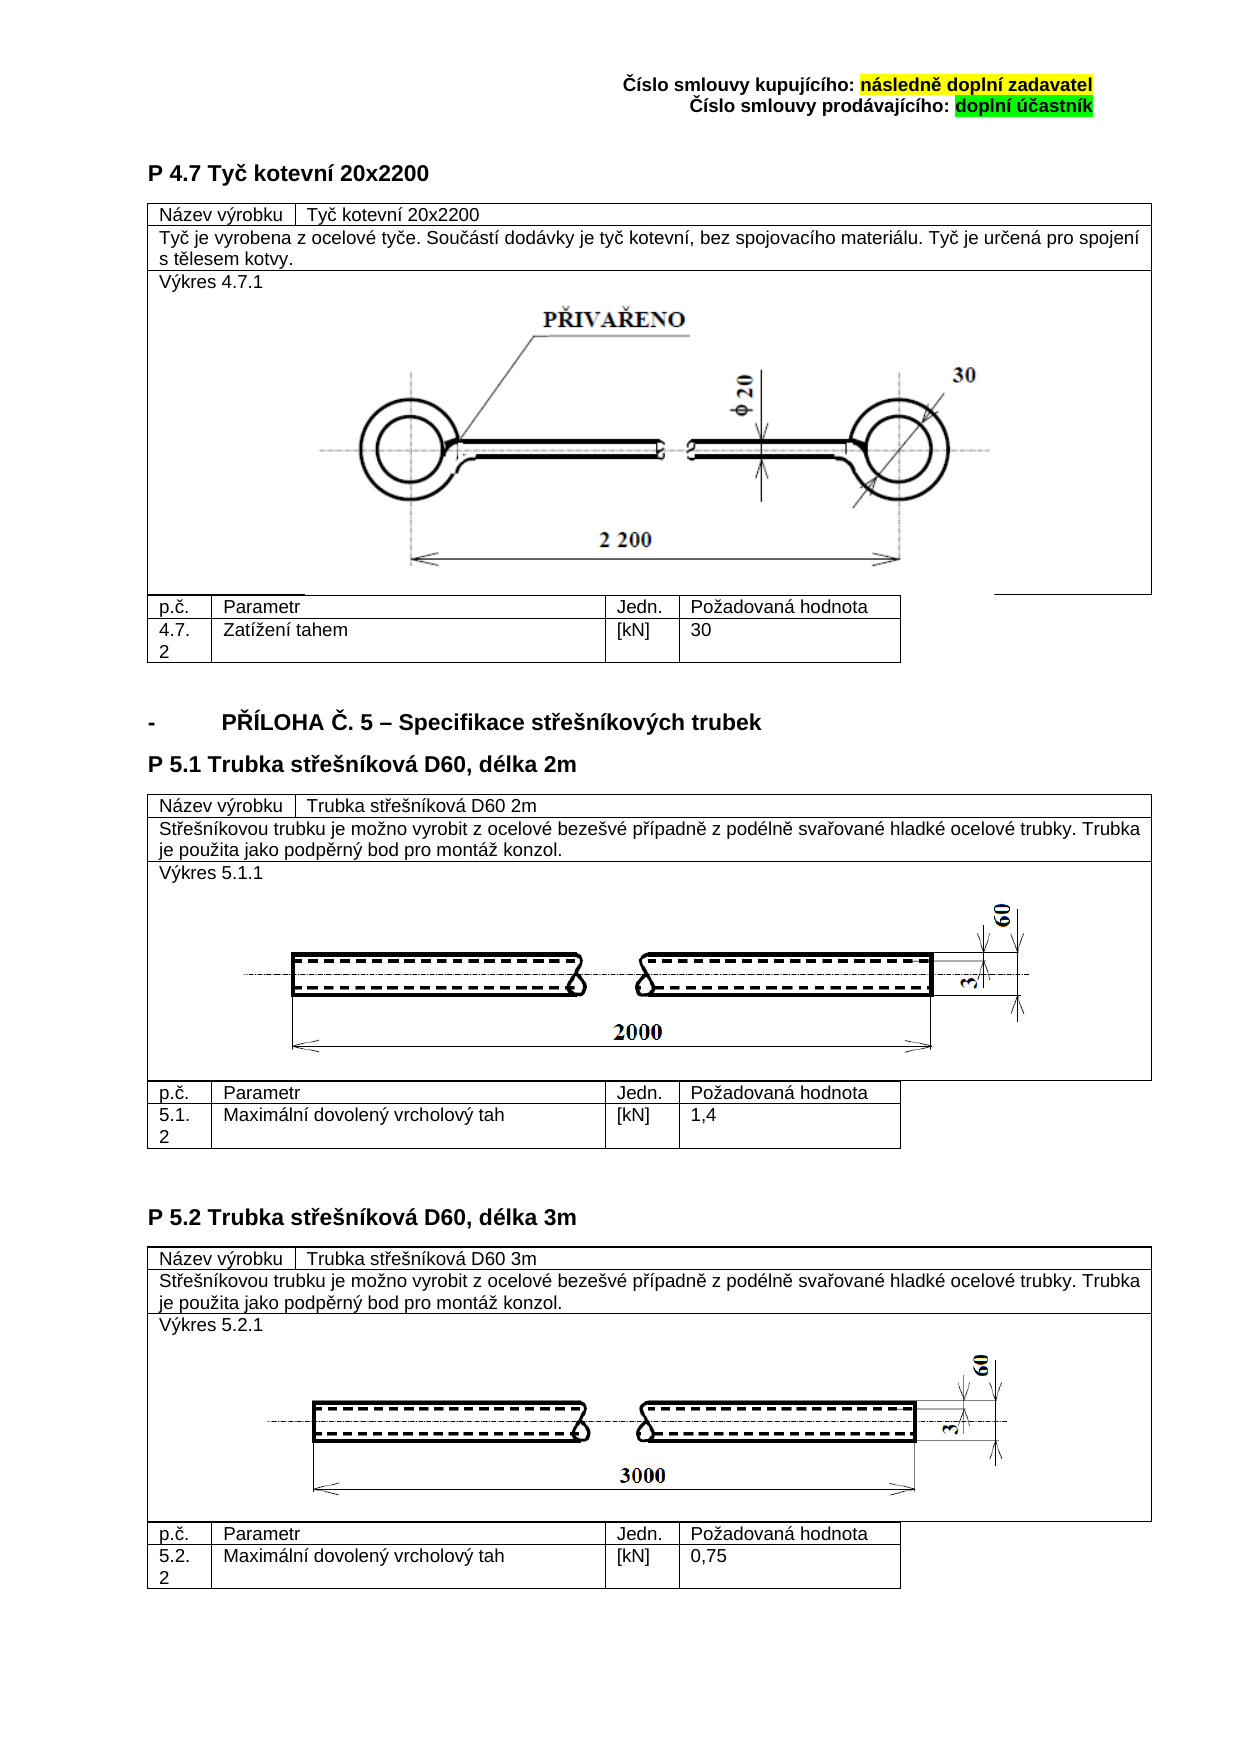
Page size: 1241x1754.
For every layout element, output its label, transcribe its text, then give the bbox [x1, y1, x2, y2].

table_header Požadovaná hodnota [680, 1082, 900, 1103]
table_cell 5.1.2 [148, 1104, 211, 1147]
table_header p.č. [148, 1523, 211, 1544]
table_cell Zatížení tahem [212, 619, 605, 662]
table_cell Výkres 5.1.1 [148, 862, 1151, 1079]
picture [267, 1335, 1032, 1521]
table_cell [kN] [606, 1104, 679, 1147]
table_header p.č. [148, 596, 211, 618]
table_header Jedn. [606, 1523, 679, 1544]
text P 4.7 Tyč kotevní 20x2200 [148, 160, 1093, 186]
table_cell Maximální dovolený vrcholový tah [212, 1545, 605, 1588]
table_header Parametr [212, 1523, 605, 1544]
table_cell Maximální dovolený vrcholový tah [212, 1104, 605, 1147]
table_cell 1,4 [680, 1104, 900, 1147]
table_header Název výrobku [148, 1248, 295, 1269]
table_cell Tyč je vyrobena z ocelové tyče. Součástí dodávky je tyč kotevní, bez spojovacího materiálu. Tyč je určená pro spojení s tělesem kotvy. [148, 226, 1151, 269]
table_cell 30 [680, 619, 900, 662]
table_cell 4.7.2 [148, 619, 211, 662]
text P 5.2 Trubka střešníková D60, délka 3m [148, 1204, 1093, 1230]
table_header Jedn. [606, 596, 679, 618]
list Příloha č. 5 – Specifikace střešníkových trubek [148, 709, 1093, 735]
table_cell [kN] [606, 1545, 679, 1588]
table_header Požadovaná hodnota [680, 596, 900, 618]
table_header Název výrobku [148, 204, 295, 225]
table_cell Výkres 5.2.1 [148, 1314, 1151, 1521]
picture [243, 883, 1056, 1080]
table_header Tyč kotevní 20x2200 [296, 204, 1151, 225]
table_cell [kN] [606, 619, 679, 662]
text P 5.1 Trubka střešníková D60, délka 2m [148, 751, 1093, 778]
table_header Požadovaná hodnota [680, 1523, 900, 1544]
table_header Parametr [212, 1082, 605, 1103]
table_header Trubka střešníková D60 2m [296, 795, 1151, 817]
table_header p.č. [148, 1082, 211, 1103]
table_cell Výkres 4.7.1 [148, 271, 1151, 594]
table_header Název výrobku [148, 795, 295, 817]
table_cell 0,75 [680, 1545, 900, 1588]
picture [305, 292, 995, 595]
table_header Parametr [212, 596, 605, 618]
table_header Jedn. [606, 1082, 679, 1103]
table_cell 5.2.2 [148, 1545, 211, 1588]
table_header Trubka střešníková D60 3m [296, 1248, 1151, 1269]
